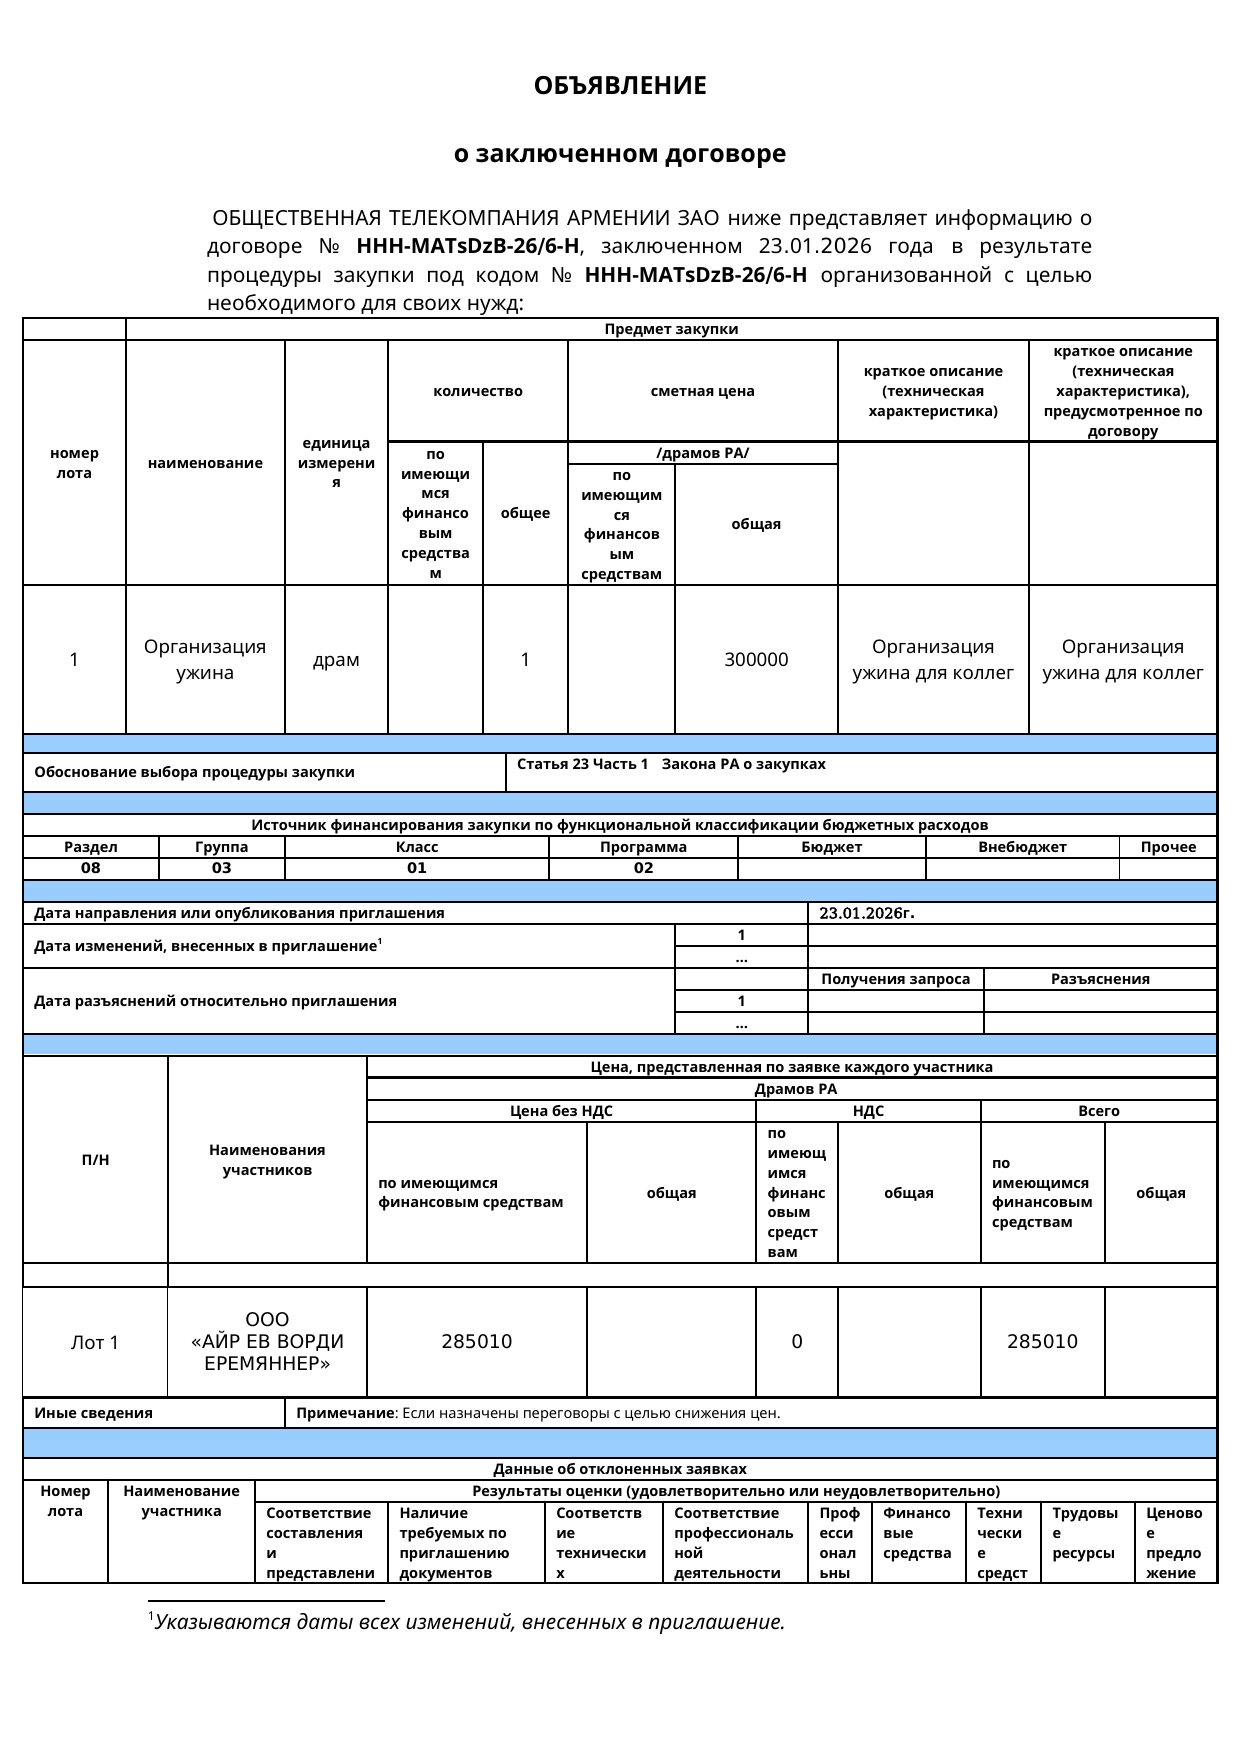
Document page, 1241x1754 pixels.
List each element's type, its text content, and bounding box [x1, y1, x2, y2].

table_cell ООО «АЙР ЕВ ВОРДИ ЕРЕМЯННЕР» [168, 1288, 366, 1396]
table_cell [24, 793, 1216, 813]
table_cell Ценовое предложение [1136, 1503, 1216, 1582]
table_cell 285010 [982, 1288, 1104, 1396]
table_cell наименование [127, 341, 284, 584]
table_cell Цена без НДС [368, 1101, 755, 1121]
table_cell по имеющимся финансовым средствам [389, 443, 482, 584]
table_cell Обоснование выбора процедуры закупки [24, 754, 505, 791]
table_cell единица измерения [286, 341, 387, 584]
table_cell /драмов РА/ [569, 443, 837, 462]
table_cell [809, 1013, 983, 1032]
table_cell Примечание: Если назначены переговоры с целью снижения цен. [286, 1399, 1216, 1427]
table_cell Класс [286, 837, 548, 857]
table_cell Дата изменений, внесенных в приглашение [24, 925, 674, 967]
table_cell Источник финансирования закупки по функциональной классификации бюджетных расходов [24, 815, 1216, 835]
table_cell 300000 [676, 586, 837, 733]
table_cell Группа [160, 837, 284, 857]
table_cell [985, 991, 1216, 1011]
table_header Предмет закупки [127, 319, 1216, 339]
table_cell [24, 735, 1216, 752]
table_cell драм [286, 586, 387, 733]
table_cell Наименования участников [169, 1057, 366, 1262]
table_header [24, 319, 125, 339]
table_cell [809, 1503, 871, 1582]
table_cell 1 [676, 925, 807, 944]
table_cell Организация ужина [127, 586, 284, 733]
text ОБЩЕСТВЕННАЯ ТЕЛЕКОМПАНИЯ АРМЕНИИ ЗАО ниже представляет информацию о договоре № HHH-MATsDzB-26/6-H, заключенном 23.01.2026 года в результате процедуры закупки под кодом № HHH-MATsDzB-26/6-H организованной с целью необходимого для своих нужд: [148, 203, 1092, 317]
table_cell по имеющимся финансовым средствам [569, 465, 674, 584]
table_cell [676, 969, 807, 988]
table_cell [967, 1503, 1040, 1582]
table_cell количество [389, 341, 567, 440]
table_cell Раздел [24, 837, 158, 857]
table_cell [1120, 859, 1216, 879]
table_cell Результаты оценки (удовлетворительно или неудовлетворительно) [256, 1481, 1216, 1501]
table_cell общая [676, 465, 837, 584]
table_cell [985, 1013, 1216, 1032]
table_cell 23.01.2026г. [809, 903, 1216, 923]
table_cell П/Н [24, 1057, 167, 1262]
table_cell Всего [982, 1101, 1216, 1121]
table_cell по имеющимся финансовым средствам [757, 1123, 837, 1262]
table_cell Дата разъяснений относительно приглашения [24, 969, 674, 1032]
table_cell Финансовые средства [873, 1503, 965, 1582]
table_cell Внебюджет [927, 837, 1119, 857]
table_cell по имеющимся финансовым средствам [368, 1123, 586, 1262]
table_cell 01 [286, 859, 548, 879]
table_cell … [676, 947, 807, 967]
table_cell 08 [24, 859, 158, 879]
table_cell 1 [484, 586, 567, 733]
table_cell 0 [757, 1288, 837, 1396]
table_cell сметная цена [569, 341, 837, 440]
table_cell Дата направления или опубликования приглашения [24, 903, 807, 923]
table_cell Программа [550, 837, 737, 857]
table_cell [389, 1503, 544, 1582]
table_cell Драмов РА [368, 1079, 1216, 1099]
text ОБЪЯВЛЕНИЕ [148, 68, 1092, 102]
table_cell [809, 991, 983, 1011]
table_cell общее [484, 443, 567, 584]
table_cell [24, 881, 1216, 901]
table_cell Лот 1 [23, 1288, 167, 1396]
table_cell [664, 1503, 807, 1582]
table_cell [1106, 1288, 1216, 1396]
table_cell Организация ужина для коллег [1030, 586, 1216, 733]
table_cell общая [588, 1123, 755, 1262]
table_cell Бюджет [739, 837, 925, 857]
table_cell общая [839, 1123, 980, 1262]
table_cell Иные сведения [24, 1399, 284, 1427]
table_cell общая [1106, 1123, 1216, 1262]
table_cell [24, 1264, 167, 1286]
table_cell … [676, 1013, 807, 1032]
table_cell по имеющимся финансовым средствам [982, 1123, 1104, 1262]
table_cell [839, 443, 1028, 584]
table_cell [546, 1503, 662, 1582]
table_cell Прочее [1120, 837, 1216, 857]
table_cell НДС [757, 1101, 980, 1121]
table_cell Трудовые ресурсы [1042, 1503, 1134, 1582]
table_cell 1 [676, 991, 807, 1011]
table_cell 1 [24, 586, 125, 733]
table_cell [839, 1288, 980, 1396]
table_cell [588, 1288, 755, 1396]
table_cell Получения запроса [809, 969, 983, 988]
table_cell Организация ужина для коллег [839, 586, 1028, 733]
table_cell 285010 [368, 1288, 586, 1396]
table_cell Цена, представленная по заявке каждого участника [368, 1057, 1216, 1076]
table_cell [739, 859, 925, 879]
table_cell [256, 1503, 387, 1582]
table_cell Номер лота [24, 1481, 107, 1582]
table_cell 02 [550, 859, 737, 879]
table_cell [809, 947, 1216, 967]
table_cell 03 [160, 859, 284, 879]
table_cell [569, 586, 674, 733]
table_cell [809, 925, 1216, 944]
table_cell [927, 859, 1119, 879]
table_cell [24, 1035, 1216, 1054]
table_cell Данные об отклоненных заявках [24, 1459, 1216, 1479]
table_cell краткое описание (техническая характеристика), предусмотренное по договору [1030, 341, 1216, 440]
text о заключенном договоре [148, 135, 1092, 169]
table_cell Статья 23 Часть 1 Закона РА о закупках [507, 754, 1216, 791]
table_cell краткое описание (техническая характеристика) [839, 341, 1028, 440]
table_cell Наименование участника [109, 1481, 254, 1582]
table_cell Разъяснения [985, 969, 1216, 988]
table_cell [24, 1429, 1216, 1457]
table_cell [1030, 443, 1216, 584]
table_cell [389, 586, 482, 733]
table_cell [169, 1264, 1216, 1286]
table_cell номер лота [24, 341, 125, 584]
